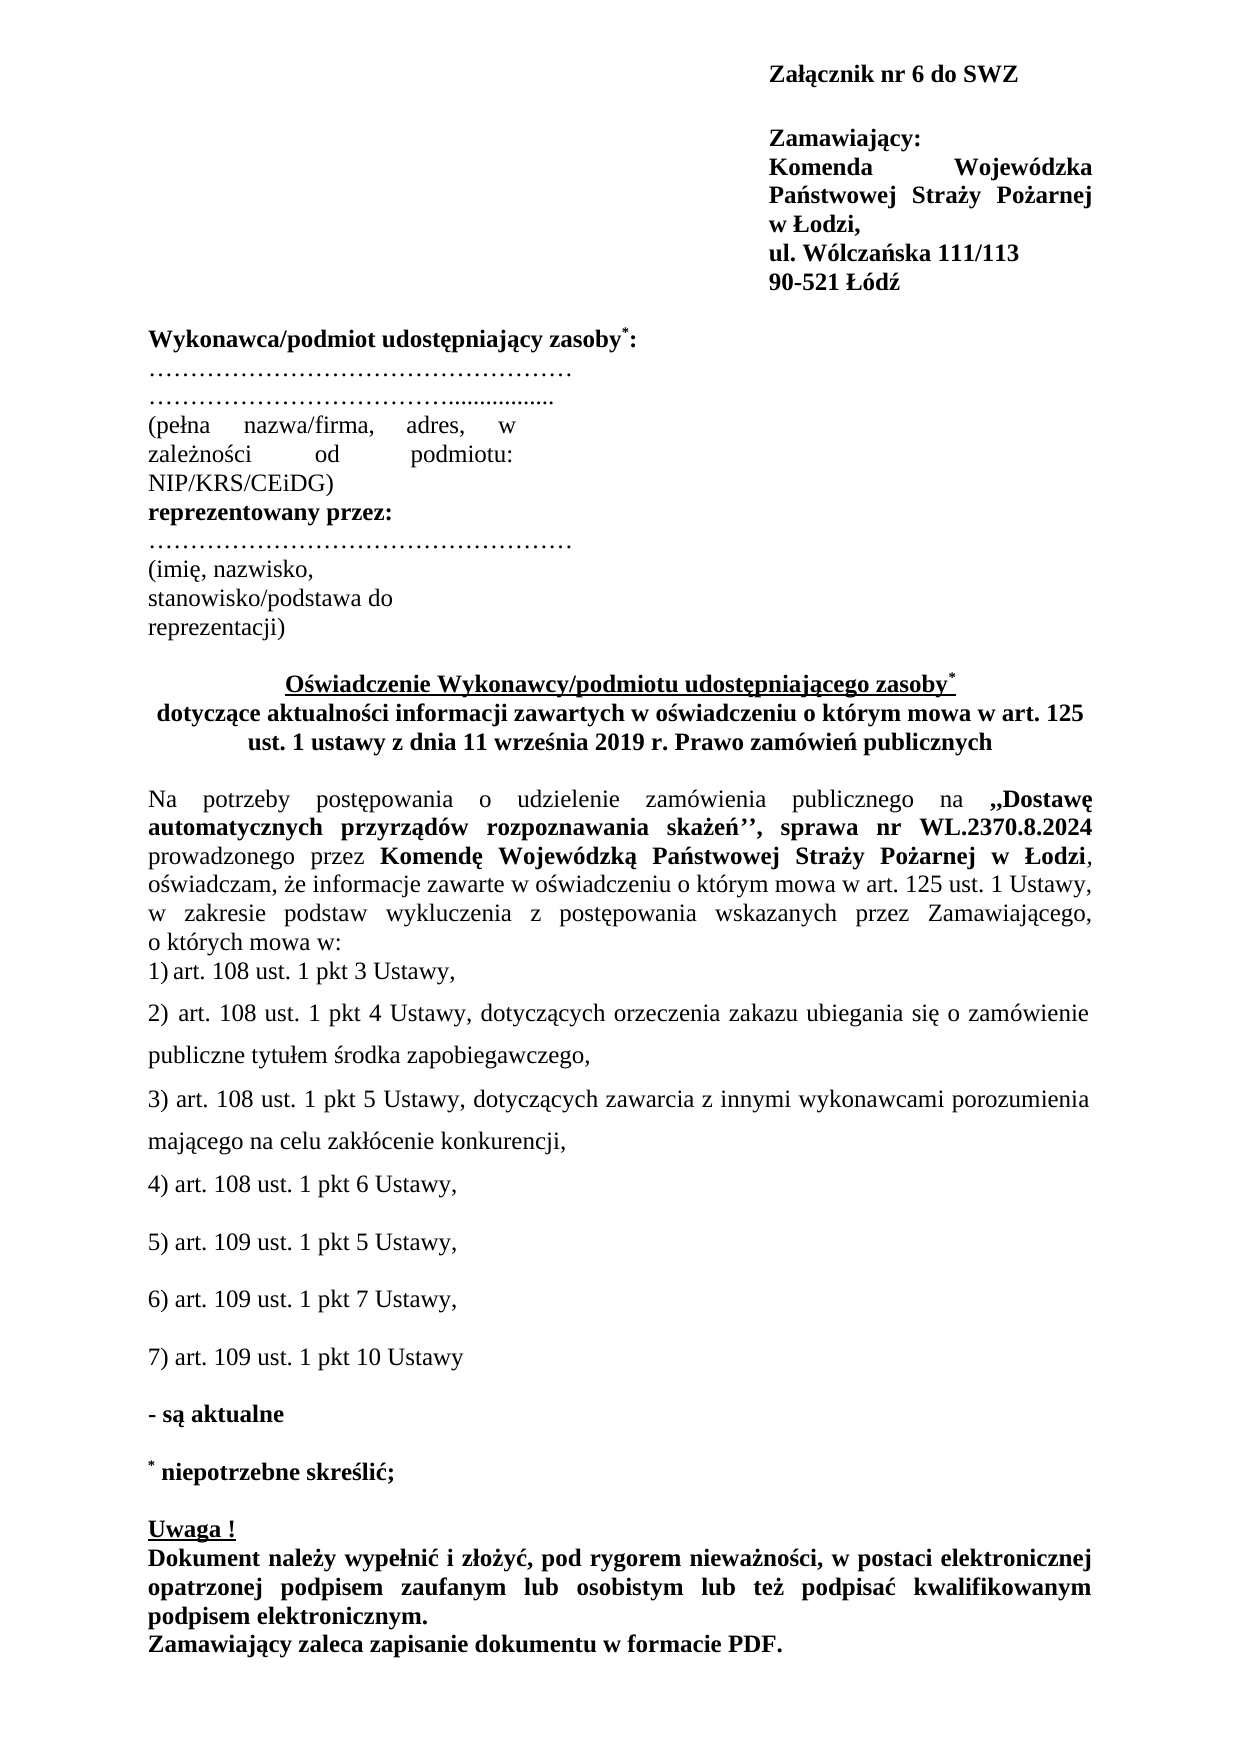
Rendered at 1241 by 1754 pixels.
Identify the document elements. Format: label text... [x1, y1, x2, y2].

text 5) art. 109 ust. 1 pkt 5 Ustawy, [148, 1227, 1093, 1256]
text NIP/KRS/CEiDG) [148, 468, 1093, 497]
text 4) art. 108 ust. 1 pkt 6 Ustawy, [148, 1169, 1093, 1198]
text Na potrzeby postępowania o udzielenie zamówienia publicznego na ,,Dostawę automatycznych przyrządów rozpoznawania skażeń’’, sprawa nr WL.2370.8.2024 prowadzonego przez Komendę Wojewódzką Państwowej Straży Pożarnej w Łodzi, oświadczam, że informacje zawarte w oświadczeniu o którym mowa w art. 125 ust. 1 Ustawy, w zakresie podstaw wykluczenia z postępowania wskazanych przez Zamawiającego, o których mowa w: [148, 784, 1093, 955]
list art. 108 ust. 1 pkt 4 Ustawy, dotyczących orzeczenia zakazu ubiegania się o zamówienie publiczne tytułem środka zapobiegawczego, [148, 998, 1091, 1069]
text dotyczące aktualności informacji zawartych w oświadczeniu o którym mowa w art. 125 ust. 1 ustawy z dnia 11 września 2019 r. Prawo zamówień publicznych [148, 698, 1093, 756]
text Oświadczenie Wykonawcy/podmiotu udostępniającego zasoby* [148, 669, 1093, 698]
text Dokument należy wypełnić i złożyć, pod rygorem nieważności, w postaci elektronicznej opatrzonej podpisem zaufanym lub osobistym lub też podpisać kwalifikowanym podpisem elektronicznym. [148, 1543, 1093, 1629]
text Komenda Wojewódzka Państwowej Straży Pożarnej w Łodzi, [769, 152, 1093, 238]
text reprezentowany przez: [148, 497, 1093, 525]
text 7) art. 109 ust. 1 pkt 10 Ustawy [148, 1342, 1093, 1371]
text Zamawiający: [769, 123, 1093, 152]
text Załącznik nr 6 do SWZ [769, 59, 1093, 88]
text * niepotrzebne skreślić; [148, 1457, 1093, 1486]
text Uwaga ! [148, 1514, 1093, 1543]
text 90-521 Łódź [769, 267, 1093, 295]
list art. 108 ust. 1 pkt 3 Ustawy, [148, 956, 1093, 985]
text - są aktualne [148, 1399, 1093, 1428]
text Wykonawca/podmiot udostępniający zasoby*: [148, 324, 1093, 353]
text reprezentacji) [148, 612, 1093, 641]
text 6) art. 109 ust. 1 pkt 7 Ustawy, [148, 1284, 1093, 1313]
text stanowisko/podstawa do [148, 583, 1093, 612]
text (imię, nazwisko, [148, 554, 1093, 583]
text (pełna nazwa/firma, adres, w [148, 410, 1093, 439]
text …………………………………………… [148, 353, 1093, 382]
text zależności od podmiotu: [148, 439, 1093, 468]
text Zamawiający zaleca zapisanie dokumentu w formacie PDF. [148, 1629, 1093, 1658]
text …………………………………………… [148, 525, 1093, 554]
text 3) art. 108 ust. 1 pkt 5 Ustawy, dotyczących zawarcia z innymi wykonawcami porozumienia mającego na celu zakłócenie konkurencji, [148, 1084, 1091, 1155]
text ………………………………................. [148, 382, 1093, 410]
text ul. Wólczańska 111/113 [769, 238, 1093, 267]
